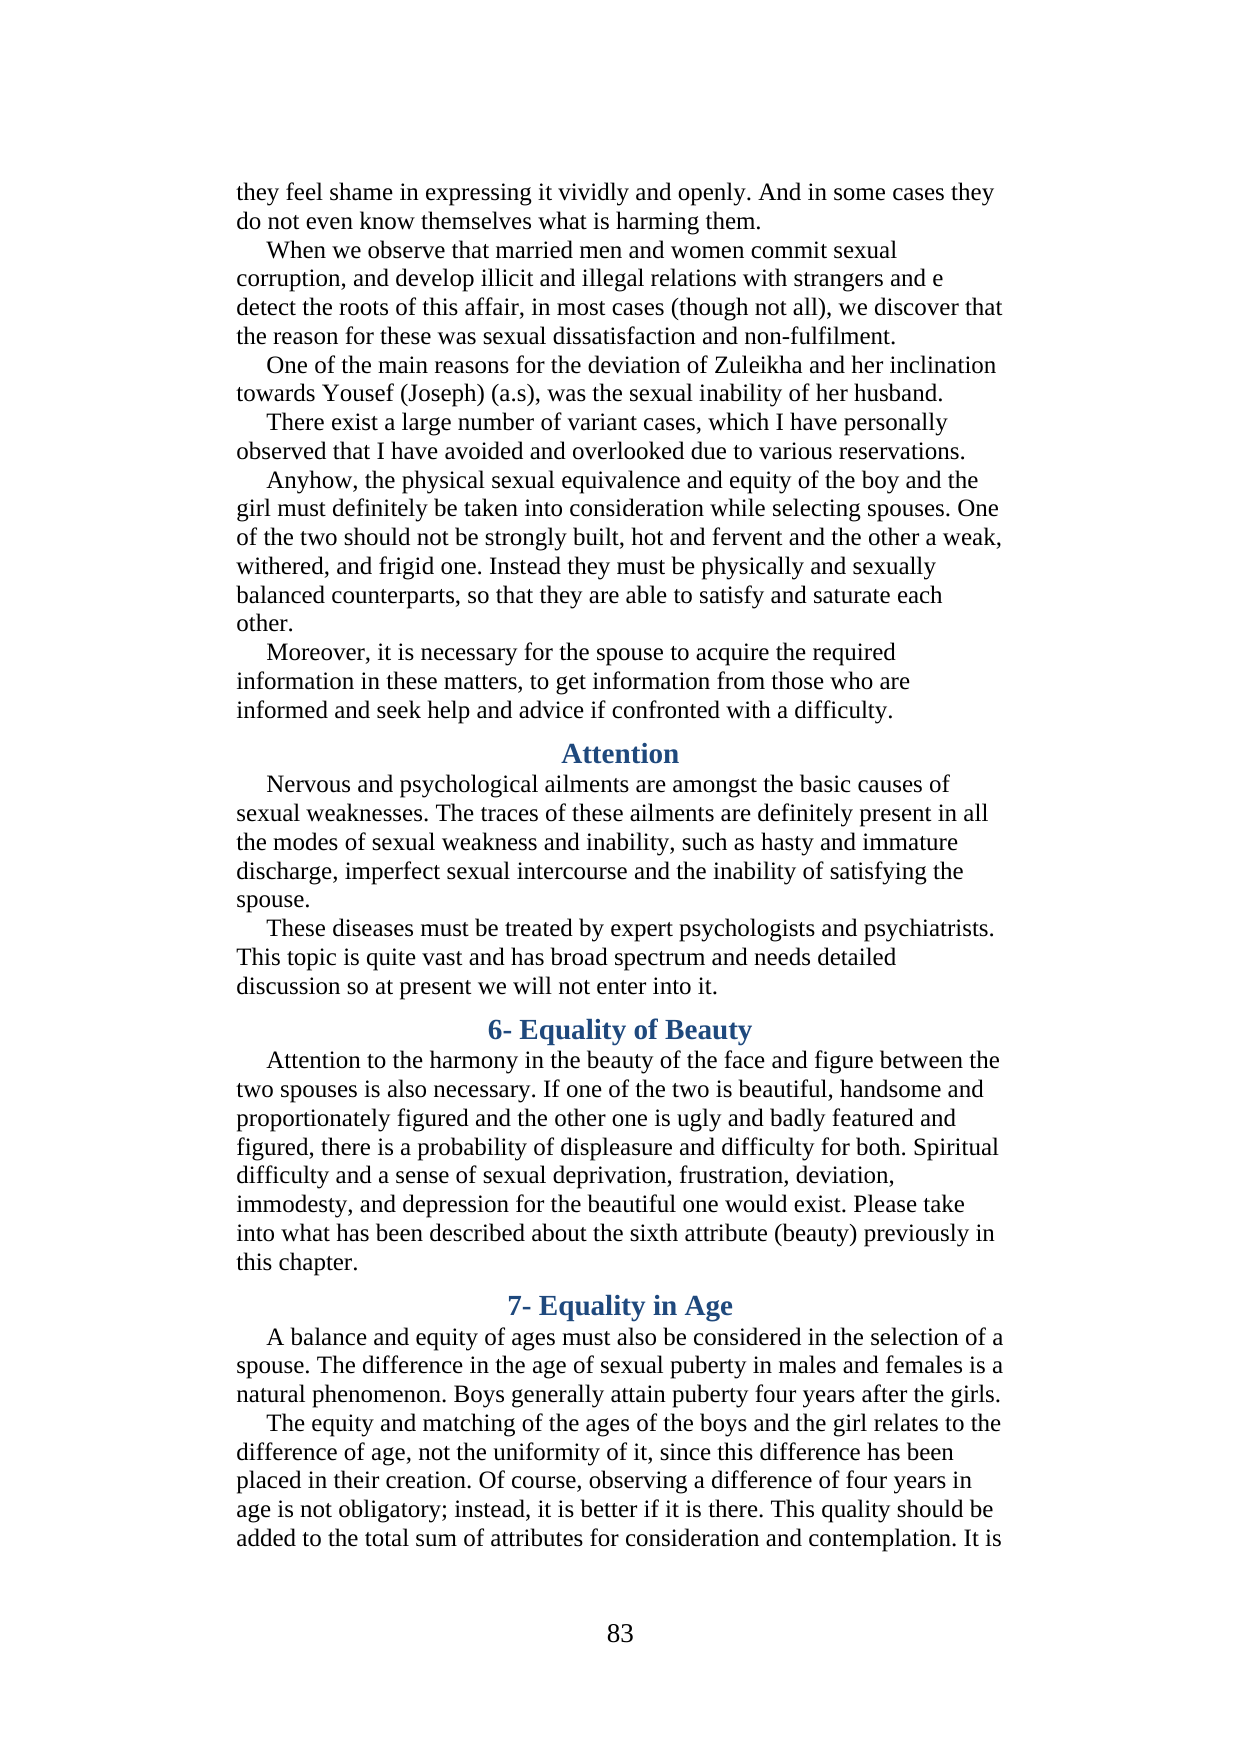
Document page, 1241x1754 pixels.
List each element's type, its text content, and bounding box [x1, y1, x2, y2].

subtitle 7- Equality in Age [236, 1288, 1004, 1322]
text There exist a large number of variant cases, which I have personally observed that I have avoided and overlooked due to various reservations. [236, 407, 1004, 465]
text Moreover, it is necessary for the spouse to acquire the required information in these matters, to get information from those who are informed and seek help and advice if confronted with a difficulty. [236, 637, 1004, 723]
text These diseases must be treated by expert psychologists and psychiatrists. This topic is quite vast and has broad spectrum and needs detailed discussion so at present we will not enter into it. [236, 913, 1004, 999]
subtitle 6- Equality of Beauty [236, 1012, 1004, 1046]
text One of the main reasons for the deviation of Zuleikha and her inclination towards Yousef (Joseph) (a.s), was the sexual inability of her husband. [236, 350, 1004, 407]
text Attention to the harmony in the beauty of the face and figure between the two spouses is also necessary. If one of the two is beautiful, handsome and proportionately figured and the other one is ugly and badly featured and figured, there is a probability of displeasure and difficulty for both. Spiritual difficulty and a sense of sexual deprivation, frustration, deviation, immodesty, and depression for the beautiful one would exist. Please take into what has been described about the sixth attribute (beauty) previously in this chapter. [236, 1046, 1004, 1276]
text Anyhow, the physical sexual equivalence and equity of the boy and the girl must definitely be taken into consideration while selecting spouses. One of the two should not be strongly built, hot and fervent and the other a weak, withered, and frigid one. Instead they must be physically and sexually balanced counterparts, so that they are able to satisfy and saturate each other. [236, 465, 1004, 637]
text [236, 177, 1004, 235]
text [236, 1408, 1004, 1552]
subtitle Attention [236, 736, 1004, 769]
text When we observe that married men and women commit sexual corruption, and develop illicit and illegal relations with strangers and e detect the roots of this affair, in most cases (though not all), we discover that the reason for these was sexual dissatisfaction and non-fulfilment. [236, 235, 1004, 350]
text Nervous and psychological ailments are amongst the basic causes of sexual weaknesses. The traces of these ailments are definitely present in all the modes of sexual weakness and inability, such as hasty and immature discharge, imperfect sexual intercourse and the inability of satisfying the spouse. [236, 769, 1004, 913]
text A balance and equity of ages must also be considered in the selection of a spouse. The difference in the age of sexual puberty in males and females is a natural phenomenon. Boys generally attain puberty four years after the girls. [236, 1322, 1004, 1408]
